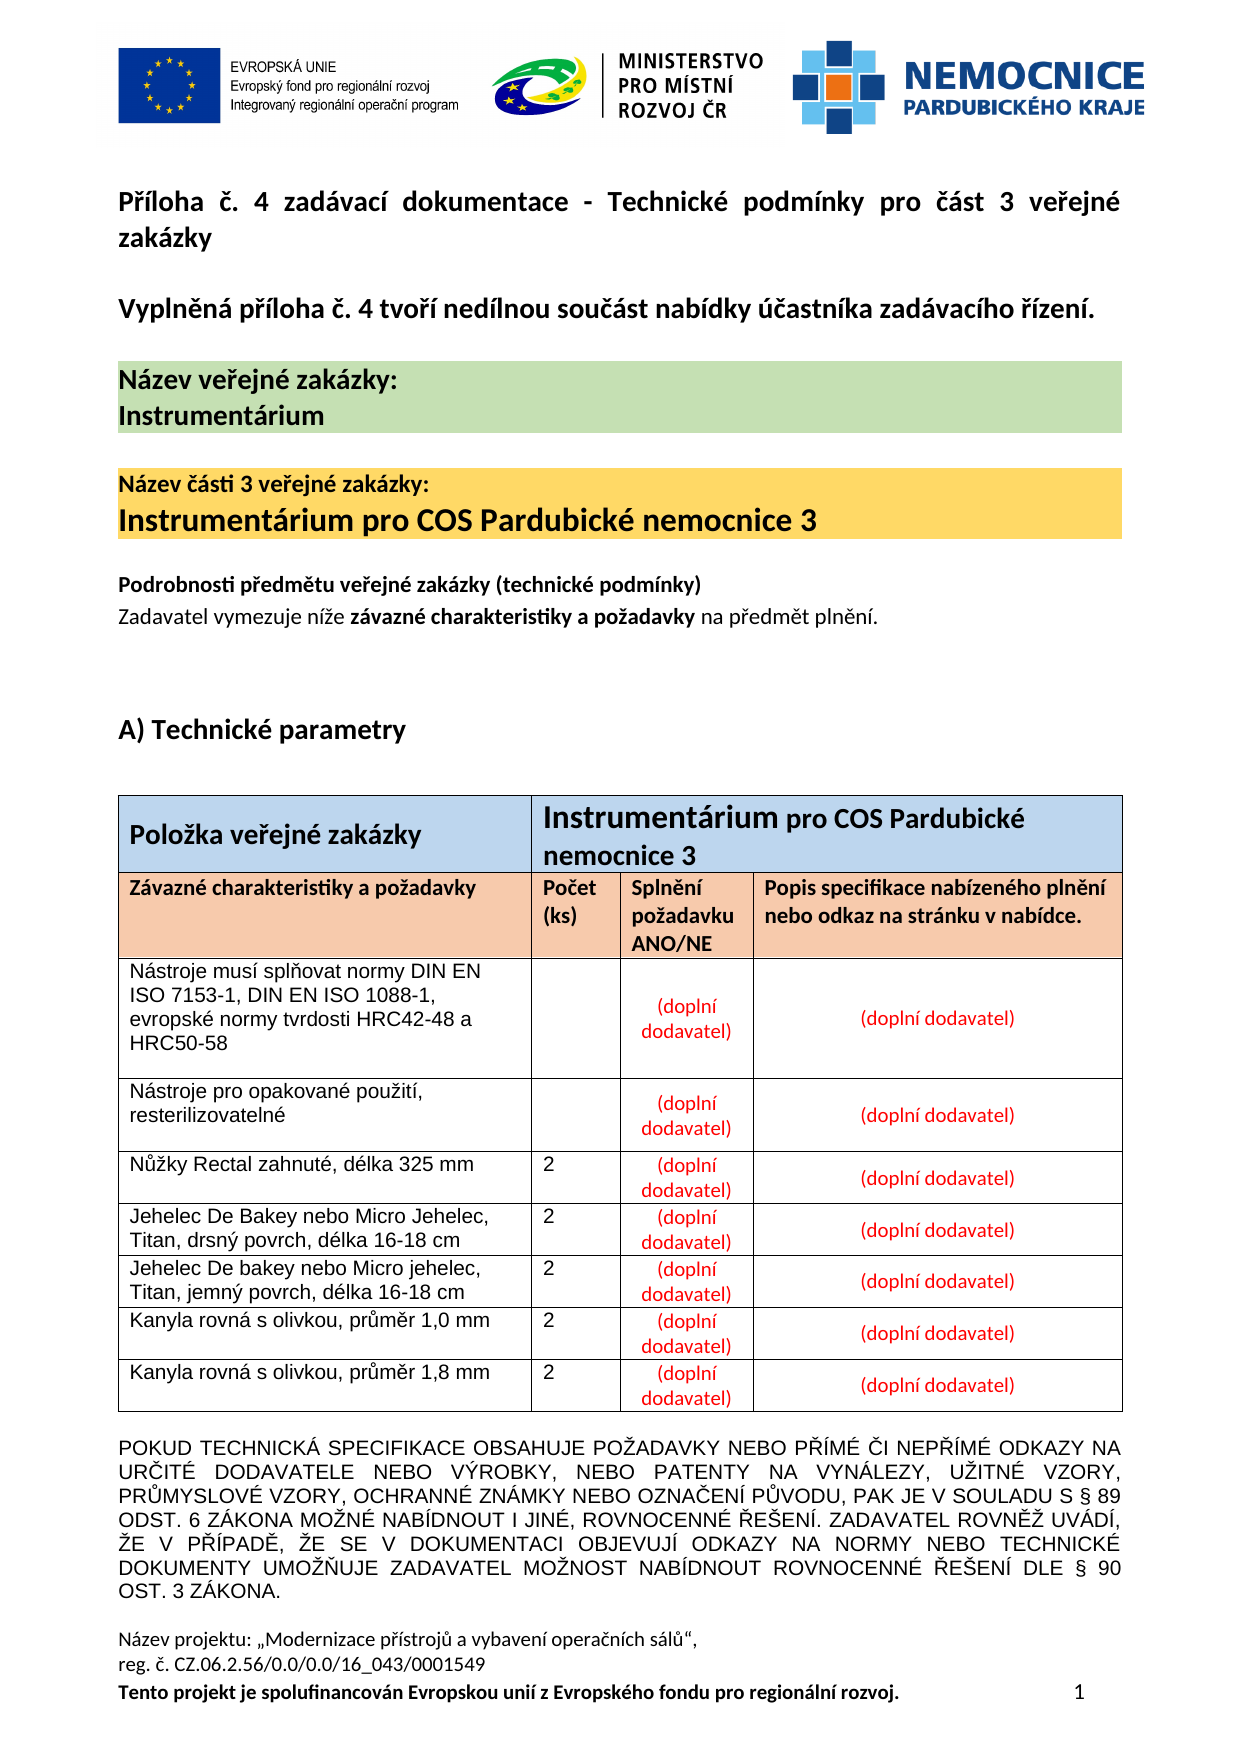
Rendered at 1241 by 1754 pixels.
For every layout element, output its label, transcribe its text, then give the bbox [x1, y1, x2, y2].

table_cell Nástroje pro opakované použití, resterilizovatelné [119, 1079, 531, 1151]
text Vyplněná příloha č. 4 tvoří nedílnou součást nabídky účastníka zadávacího řízení. [118, 290, 1122, 326]
table_cell Závazné charakteristiky a požadavky [119, 873, 531, 957]
table_cell (doplní dodavatel) [621, 959, 753, 1078]
table_cell Splnění požadavku ANO/NE [621, 873, 753, 957]
table_cell (doplní dodavatel) [621, 1079, 753, 1151]
table_cell (doplní dodavatel) [754, 1256, 1122, 1307]
table_cell Počet (ks) [532, 873, 620, 957]
text POKUD TECHNICKÁ SPECIFIKACE OBSAHUJE POŽADAVKY NEBO PŘÍMÉ ČI NEPŘÍMÉ ODKAZY NA URČITÉ DODAVATELE NEBO VÝROBKY, NEBO PATENTY NA VYNÁLEZY, UŽITNÉ VZORY, PRŮMYSLOVÉ VZORY, OCHRANNÉ ZNÁMKY NEBO OZNAČENÍ PŮVODU, PAK JE V SOULADU S § 89 ODST. 6 ZÁKONA MOŽNÉ NABÍDNOUT I JINÉ, ROVNOCENNÉ ŘEŠENÍ. ZADAVATEL ROVNĚŽ UVÁDÍ, ŽE V PŘÍPADĚ, ŽE SE V DOKUMENTACI OBJEVUJÍ ODKAZY NA NORMY NEBO TECHNICKÉ DOKUMENTY UMOŽŇUJE ZADAVATEL MOŽNOST NABÍDNOUT ROVNOCENNÉ ŘEŠENÍ DLE § 90 OST. 3 ZÁKONA. [118, 1436, 1122, 1603]
table_cell Nástroje musí splňovat normy DIN EN ISO 7153-1, DIN EN ISO 1088-1, evropské normy tvrdosti HRC42-48 a HRC50-58 [119, 959, 531, 1078]
table_cell Popis specifikace nabízeného plnění nebo odkaz na stránku v nabídce. [754, 873, 1122, 957]
table_cell (doplní dodavatel) [621, 1256, 753, 1307]
table_cell (doplní dodavatel) [621, 1308, 753, 1359]
table_cell (doplní dodavatel) [754, 1152, 1122, 1203]
table_cell (doplní dodavatel) [754, 1204, 1122, 1255]
subtitle Instrumentárium [118, 397, 1122, 433]
subtitle A) Technické parametry [118, 711, 1122, 747]
table_cell 2 [532, 1204, 620, 1255]
text Instrumentárium pro COS Pardubické nemocnice 3 [118, 499, 1122, 539]
table_cell 2 [532, 1360, 620, 1411]
table_cell (doplní dodavatel) [754, 959, 1122, 1078]
table_cell Jehelec De Bakey nebo Micro Jehelec, Titan, drsný povrch, délka 16-18 cm [119, 1204, 531, 1255]
text Zadavatel vymezuje níže závazné charakteristiky a požadavky na předmět plnění. [118, 602, 1122, 630]
table_cell Kanyla rovná s olivkou, průměr 1,0 mm [119, 1308, 531, 1359]
table_cell [532, 1079, 620, 1151]
table_cell 2 [532, 1308, 620, 1359]
table_cell (doplní dodavatel) [754, 1308, 1122, 1359]
table_cell (doplní dodavatel) [754, 1079, 1122, 1151]
text Příloha č. 4 zadávací dokumentace - Technické podmínky pro část 3 veřejné zakázky [118, 183, 1122, 254]
text Podrobnosti předmětu veřejné zakázky (technické podmínky) [118, 570, 1122, 598]
table_cell Jehelec De bakey nebo Micro jehelec, Titan, jemný povrch, délka 16-18 cm [119, 1256, 531, 1307]
subtitle Název veřejné zakázky: [118, 361, 1122, 397]
text Název části 3 veřejné zakázky: [118, 468, 1122, 499]
table_cell (doplní dodavatel) [754, 1360, 1122, 1411]
table_cell (doplní dodavatel) [621, 1204, 753, 1255]
table_cell 2 [532, 1256, 620, 1307]
table_header Instrumentárium pro COS Pardubické nemocnice 3 [532, 796, 1122, 872]
picture [791, 39, 1145, 135]
table_header Položka veřejné zakázky [119, 796, 531, 872]
table_cell (doplní dodavatel) [621, 1152, 753, 1203]
table_cell 2 [532, 1152, 620, 1203]
picture [96, 22, 785, 148]
table_cell (doplní dodavatel) [621, 1360, 753, 1411]
table_cell [532, 959, 620, 1078]
table_cell Nůžky Rectal zahnuté, délka 325 mm [119, 1152, 531, 1203]
table_cell Kanyla rovná s olivkou, průměr 1,8 mm [119, 1360, 531, 1411]
